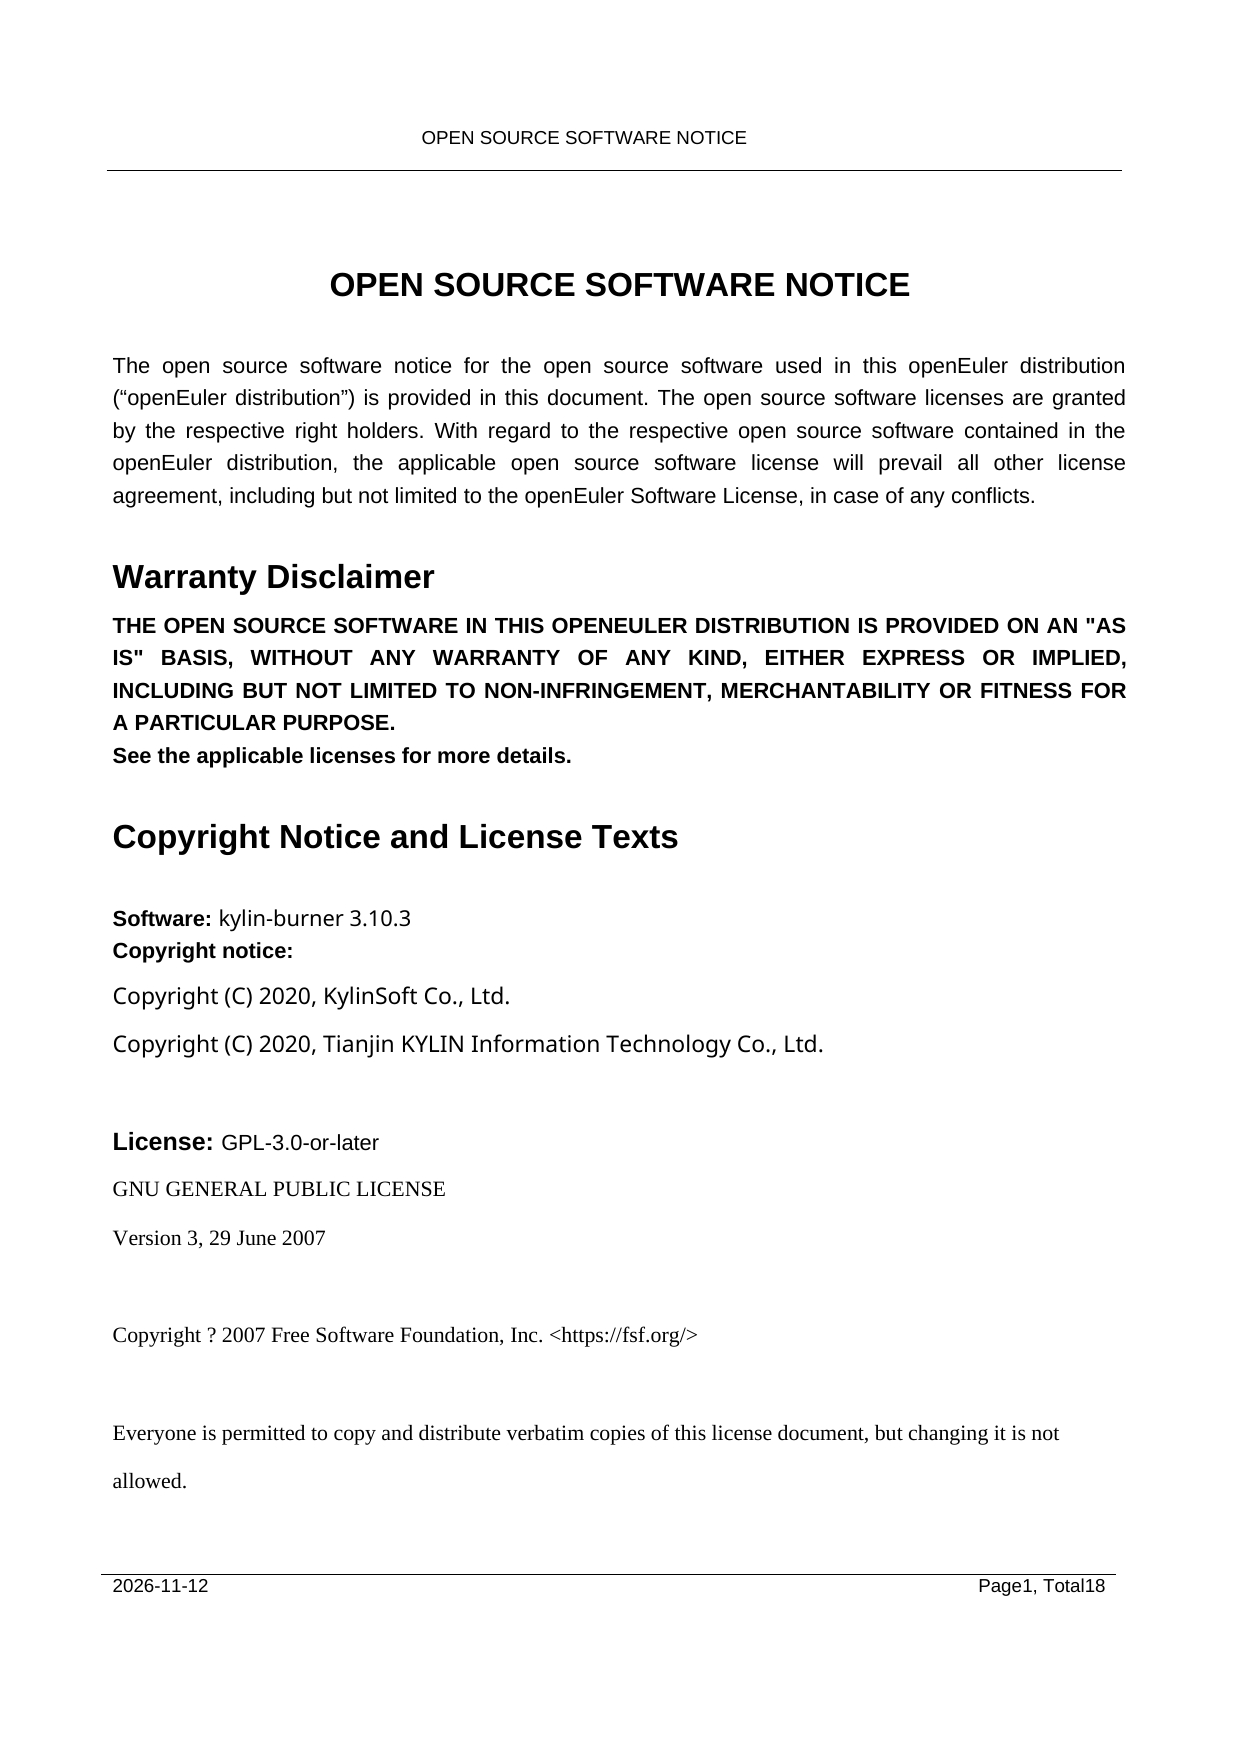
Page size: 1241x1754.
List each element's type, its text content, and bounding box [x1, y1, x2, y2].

text Copyright notice: [112, 934, 1128, 966]
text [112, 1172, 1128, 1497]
text Copyright Notice and License Texts [112, 804, 1128, 869]
text The open source software notice for the open source software used in this openEuler distribution (“openEuler distribution”) is provided in this document. The open source software licenses are granted by the respective right holders. With regard to the respective open source software contained in the openEuler distribution, the applicable open source software license will prevail all other license agreement, including but not limited to the openEuler Software License, in case of any conflicts. [112, 349, 1128, 511]
text License: GPL-3.0-or-later [112, 1125, 1128, 1158]
text Software: kylin-burner 3.10.3 [112, 901, 1128, 934]
text Warranty Disclaimer [112, 544, 1128, 609]
text Copyright (C) 2020, KylinSoft Co., Ltd. Copyright (C) 2020, Tianjin KYLIN Information Technology Co., Ltd. [112, 979, 1128, 1109]
text OPEN SOURCE SOFTWARE NOTICE [112, 251, 1128, 316]
text THE OPEN SOURCE SOFTWARE IN THIS OPENEULER DISTRIBUTION IS PROVIDED ON AN "AS IS" BASIS, WITHOUT ANY WARRANTY OF ANY KIND, EITHER EXPRESS OR IMPLIED, INCLUDING BUT NOT LIMITED TO NON-INFRINGEMENT, MERCHANTABILITY OR FITNESS FOR A PARTICULAR PURPOSE. See the applicable licenses for more details. [112, 609, 1128, 771]
